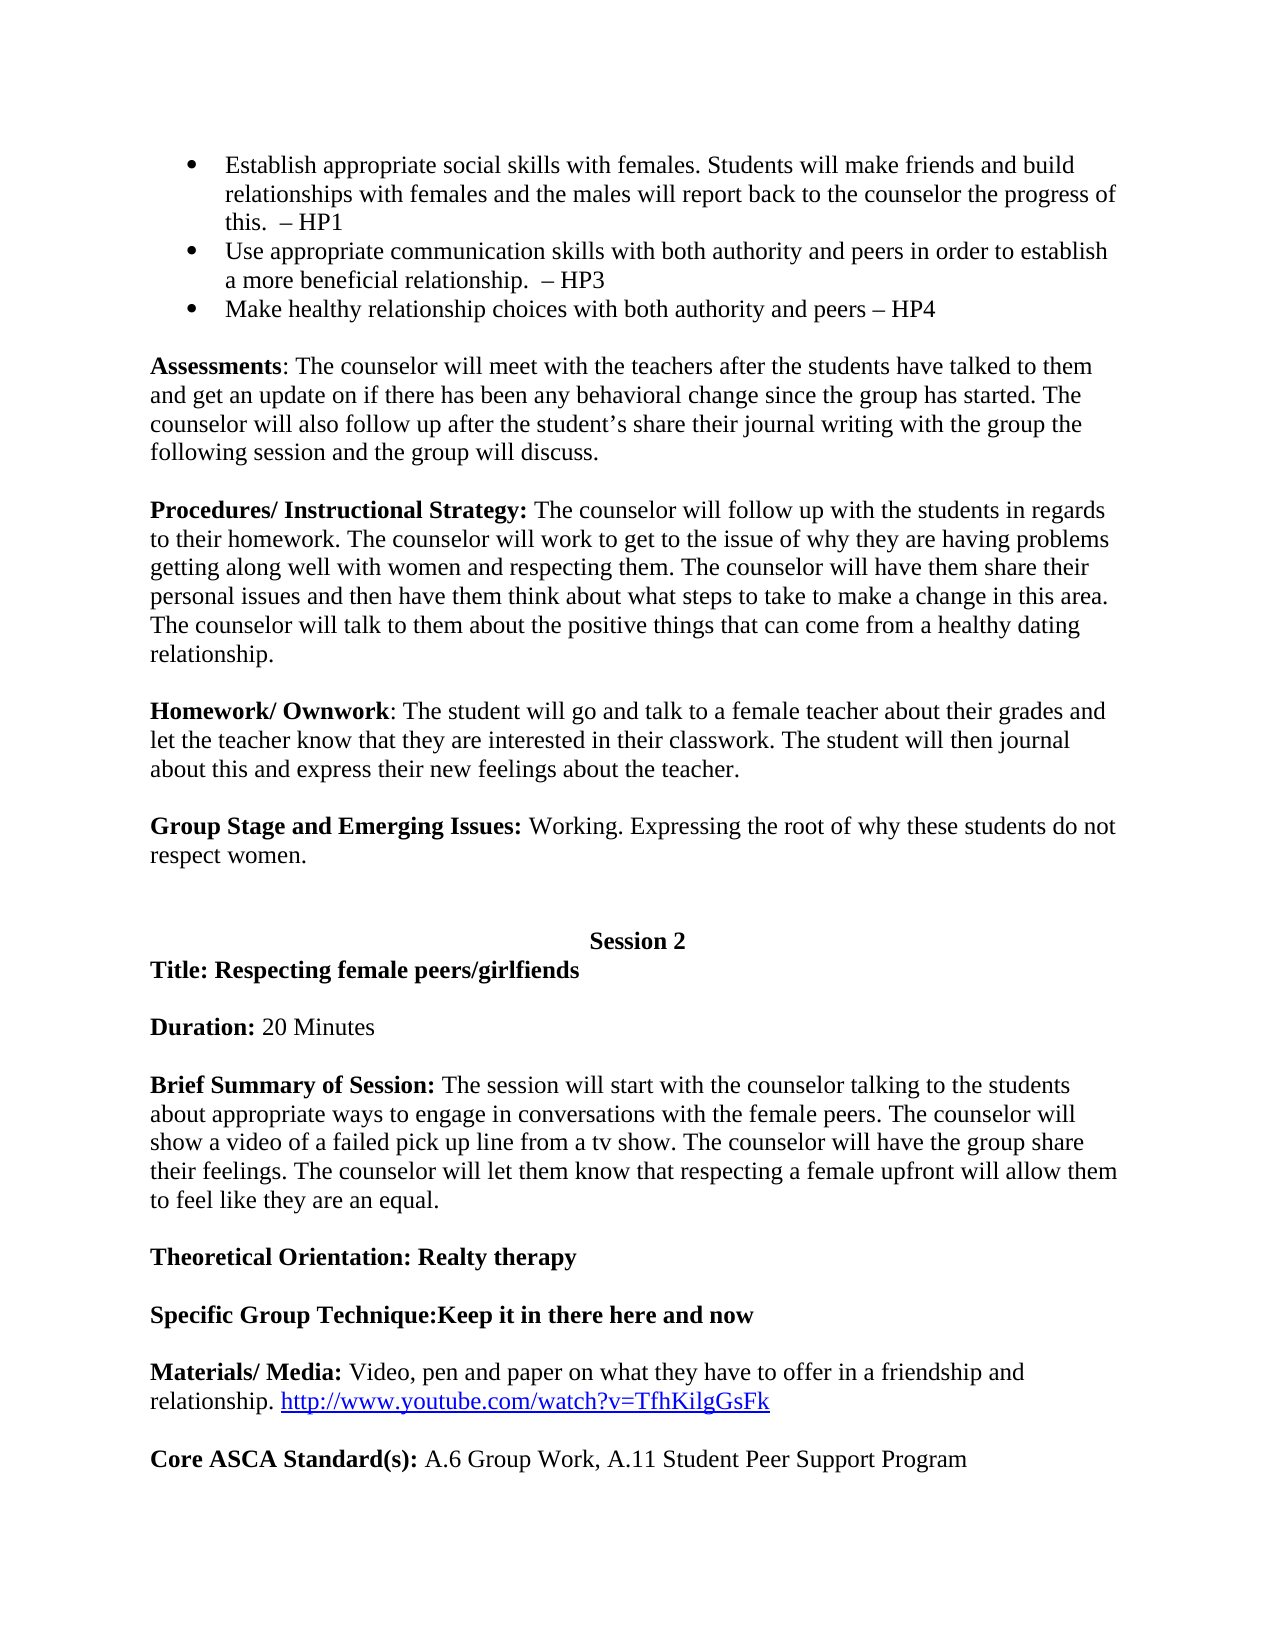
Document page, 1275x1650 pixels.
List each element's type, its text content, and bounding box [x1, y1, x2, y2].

text Group Stage and Emerging Issues: Working. Expressing the root of why these students do not respect women. [150, 811, 1125, 869]
text Theoretical Orientation: Realty therapy [150, 1242, 1125, 1271]
text Brief Summary of Session: The session will start with the counselor talking to the students about appropriate ways to engage in conversations with the female peers. The counselor will show a video of a failed pick up line from a tv show. The counselor will have the group share their feelings. The counselor will let them know that respecting a female upfront will allow them to feel like they are an equal. [150, 1070, 1125, 1214]
list Establish appropriate social skills with females. Students will make friends and build relationships with females and the males will report back to the counselor the progress of this. – HP1 [187, 150, 1125, 236]
text Specific Group Technique:Keep it in there here and now [150, 1300, 1125, 1329]
list Use appropriate communication skills with both authority and peers in order to establish a more beneficial relationship. – HP3 [187, 236, 1125, 294]
text Core ASCA Standard(s): A.6 Group Work, A.11 Student Peer Support Program [150, 1444, 1125, 1472]
text Duration: 20 Minutes [150, 1012, 1125, 1041]
text Session 2 [150, 926, 1125, 955]
list Make healthy relationship choices with both authority and peers – HP4 [187, 294, 1125, 322]
text Procedures/ Instructional Strategy: The counselor will follow up with the students in regards to their homework. The counselor will work to get to the issue of why they are having problems getting along well with women and respecting them. The counselor will have them share their personal issues and then have them think about what steps to take to make a change in this area. The counselor will talk to them about the positive things that can come from a healthy dating relationship. [150, 495, 1125, 667]
text Homework/ Ownwork: The student will go and talk to a female teacher about their grades and let the teacher know that they are interested in their classwork. The student will then journal about this and express their new feelings about the teacher. [150, 696, 1125, 782]
text Title: Respecting female peers/girlfiends [150, 955, 1125, 984]
text Materials/ Media: Video, pen and paper on what they have to offer in a friendship and relationship. http://www.youtube.com/watch?v=TfhKilgGsFk [150, 1357, 1125, 1415]
text Assessments: The counselor will meet with the teachers after the students have talked to them and get an update on if there has been any behavioral change since the group has started. The counselor will also follow up after the student’s share their journal writing with the group the following session and the group will discuss. [150, 351, 1125, 466]
